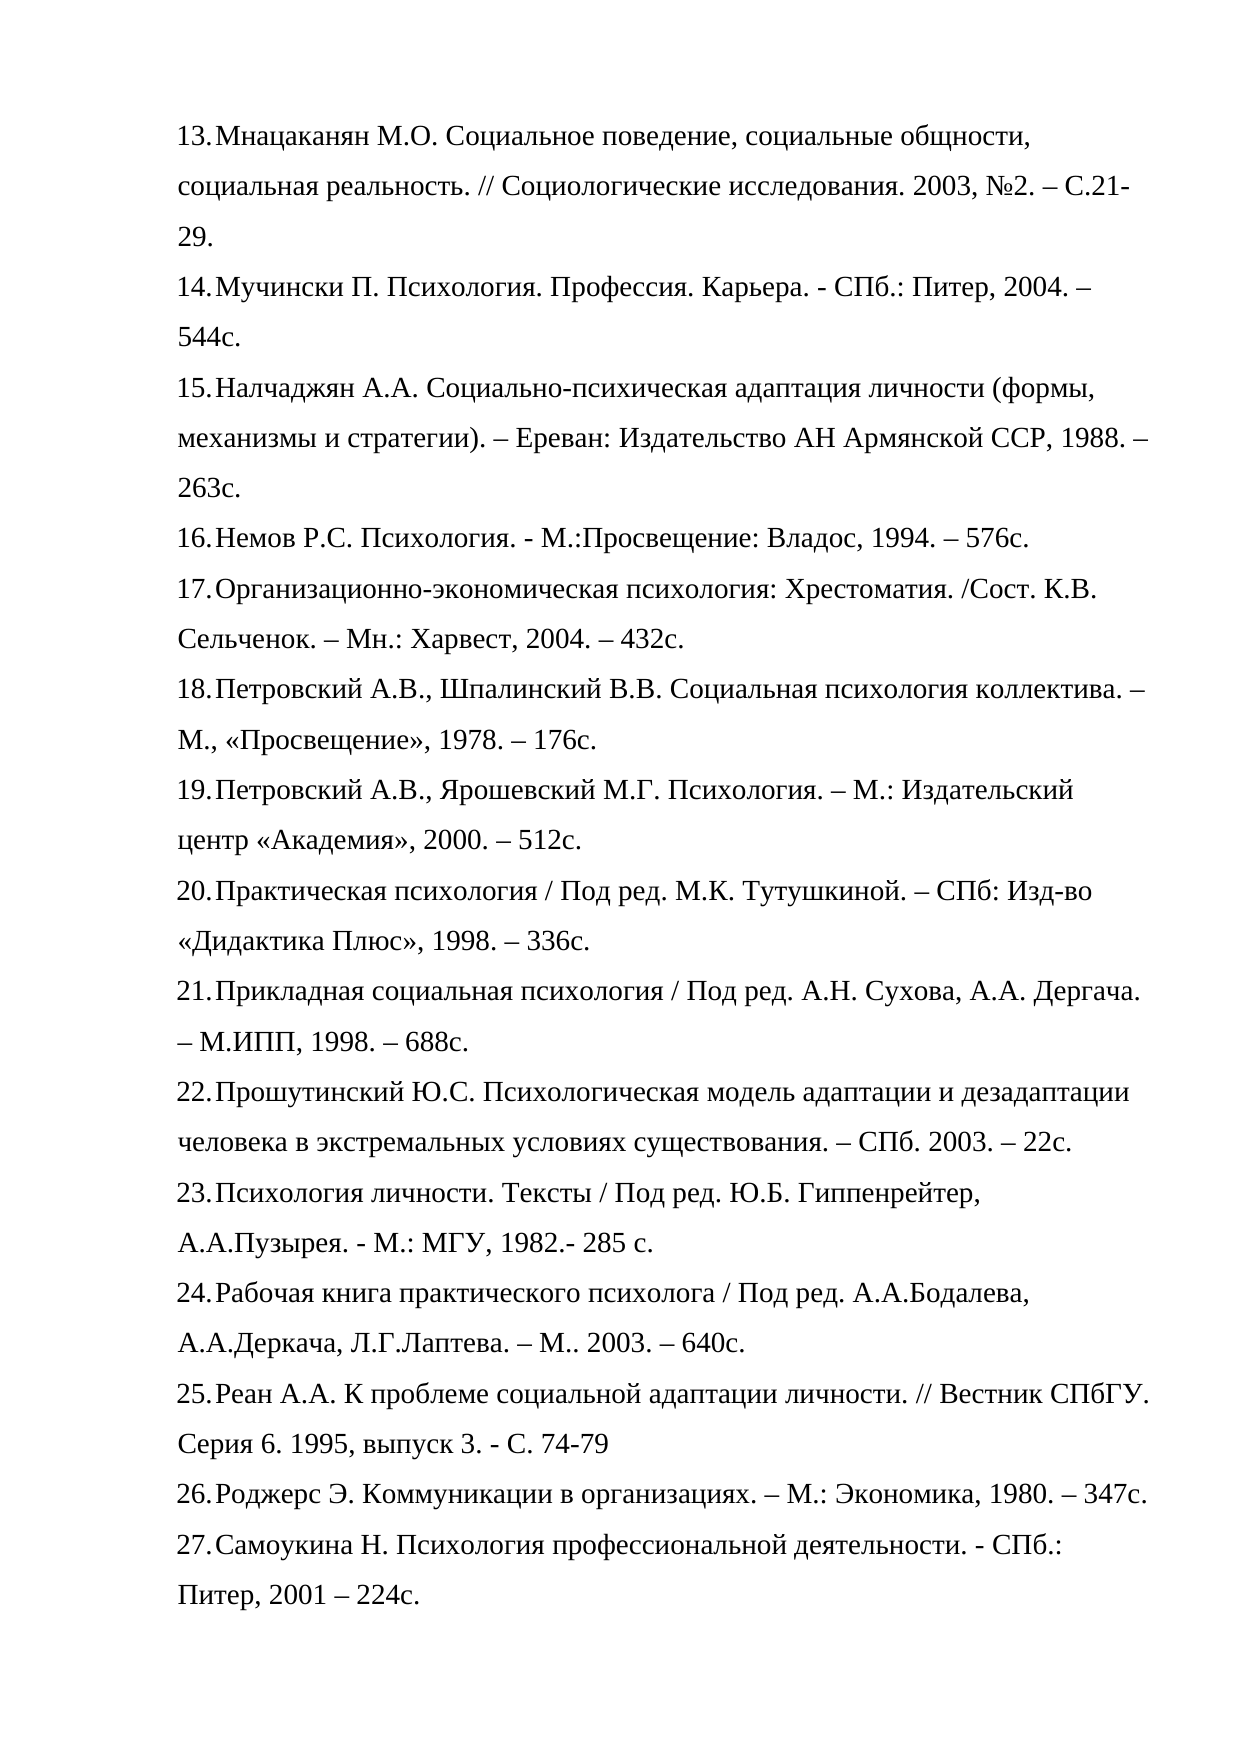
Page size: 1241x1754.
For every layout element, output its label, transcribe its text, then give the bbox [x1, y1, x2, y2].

list Организационно-экономическая психология: Хрестоматия. /Сост. К.В. Сельченок. – Мн.: Харвест, 2004. – 432с. [176, 571, 1152, 655]
list Прикладная социальная психология / Под ред. А.Н. Сухова, А.А. Дергача. – М.ИПП, 1998. – 688с. [176, 973, 1152, 1057]
list Немов Р.С. Психология. - М.:Просвещение: Владос, 1994. – 576с. [176, 521, 1152, 554]
list Мучински П. Психология. Профессия. Карьера. - СПб.: Питер, 2004. – 544с. [176, 269, 1152, 353]
list Самоукина Н. Психология профессиональной деятельности. - СПб.: Питер, 2001 – 224с. [176, 1527, 1152, 1611]
list Практическая психология / Под ред. М.К. Тутушкиной. – СПб: Изд-во «Дидактика Плюс», 1998. – 336с. [176, 873, 1152, 957]
list Налчаджян А.А. Социально-психическая адаптация личности (формы, механизмы и стратегии). – Ереван: Издательство АН Армянской ССР, 1988. – 263с. [176, 370, 1152, 504]
list Рабочая книга практического психолога / Под ред. А.А.Бодалева, А.А.Деркача, Л.Г.Лаптева. – М.. 2003. – 640с. [176, 1275, 1152, 1359]
list Реан А.А. К проблеме социальной адаптации личности. // Вестник СПбГУ. Серия 6. 1995, выпуск 3. - С. 74-79 [176, 1376, 1152, 1460]
list Роджерс Э. Коммуникации в организациях. – М.: Экономика, 1980. – 347с. [176, 1477, 1152, 1510]
list Прошутинский Ю.С. Психологическая модель адаптации и дезадаптации человека в экстремальных условиях существования. – СПб. 2003. – 22с. [176, 1074, 1152, 1158]
list Петровский А.В., Шпалинский В.В. Социальная психология коллектива. – М., «Просвещение», 1978. – 176с. [176, 672, 1152, 755]
list Психология личности. Тексты / Под ред. Ю.Б. Гиппенрейтер, А.А.Пузырея. - М.: МГУ, 1982.- 285 с. [176, 1175, 1152, 1258]
list Мнацаканян М.О. Социальное поведение, социальные общности, социальная реальность. // Социологические исследования. 2003, №2. – С.21-29. [176, 118, 1152, 252]
list Петровский А.В., Ярошевский М.Г. Психология. – М.: Издательский центр «Академия», 2000. – 512с. [176, 772, 1152, 856]
